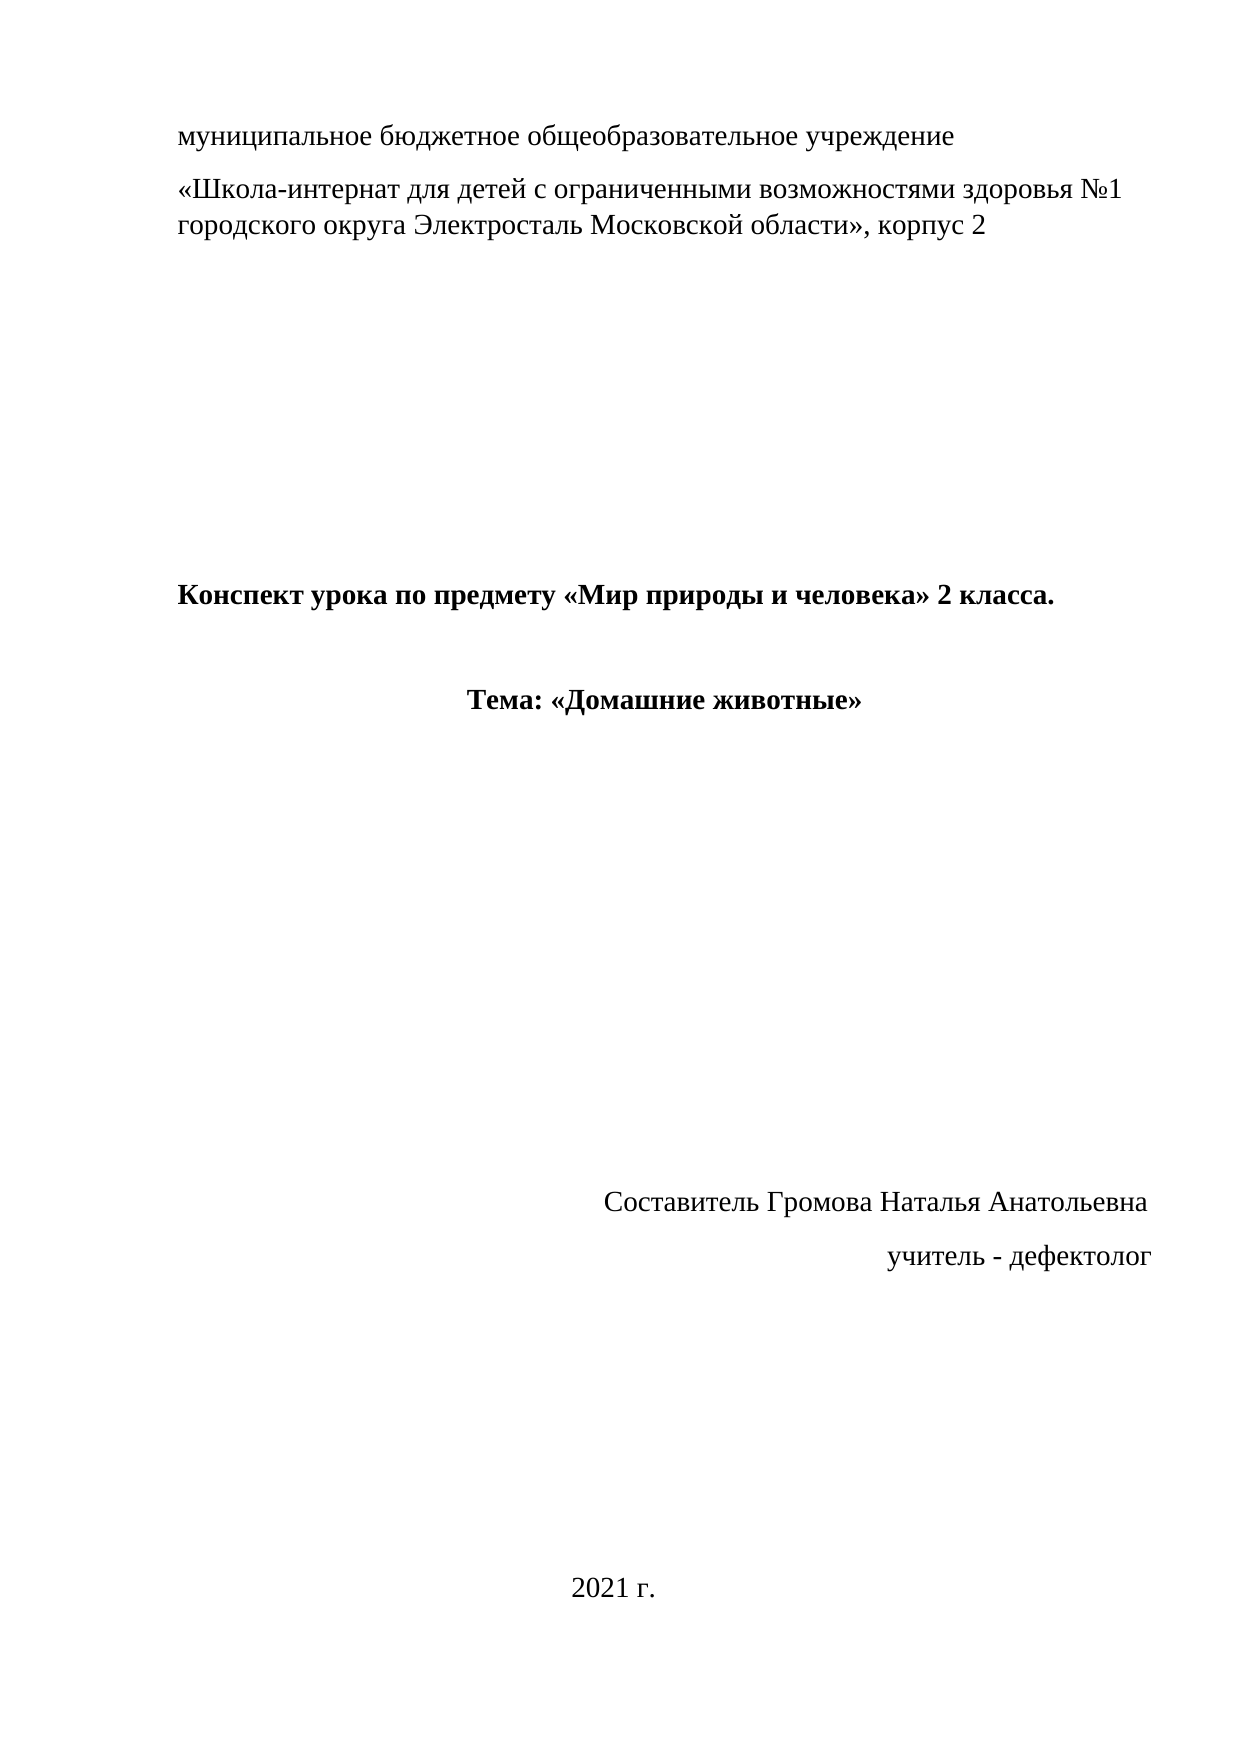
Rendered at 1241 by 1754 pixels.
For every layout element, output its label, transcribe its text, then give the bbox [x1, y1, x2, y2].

text учитель - дефектолог [177, 1238, 1152, 1272]
text Составитель Громова Наталья Анатольевна [177, 1184, 1152, 1217]
text Тема: «Домашние животные» [177, 682, 1152, 716]
text Конспект урока по предмету «Мир природы и человека» 2 класса. [177, 577, 1152, 610]
text «Школа-интернат для детей с ограниченными возможностями здоровья №1 городского округа Электросталь Московской области», корпус 2 [177, 171, 1152, 241]
text 2021 г. [177, 1570, 1152, 1604]
text муниципальное бюджетное общеобразовательное учреждение [177, 118, 1152, 152]
